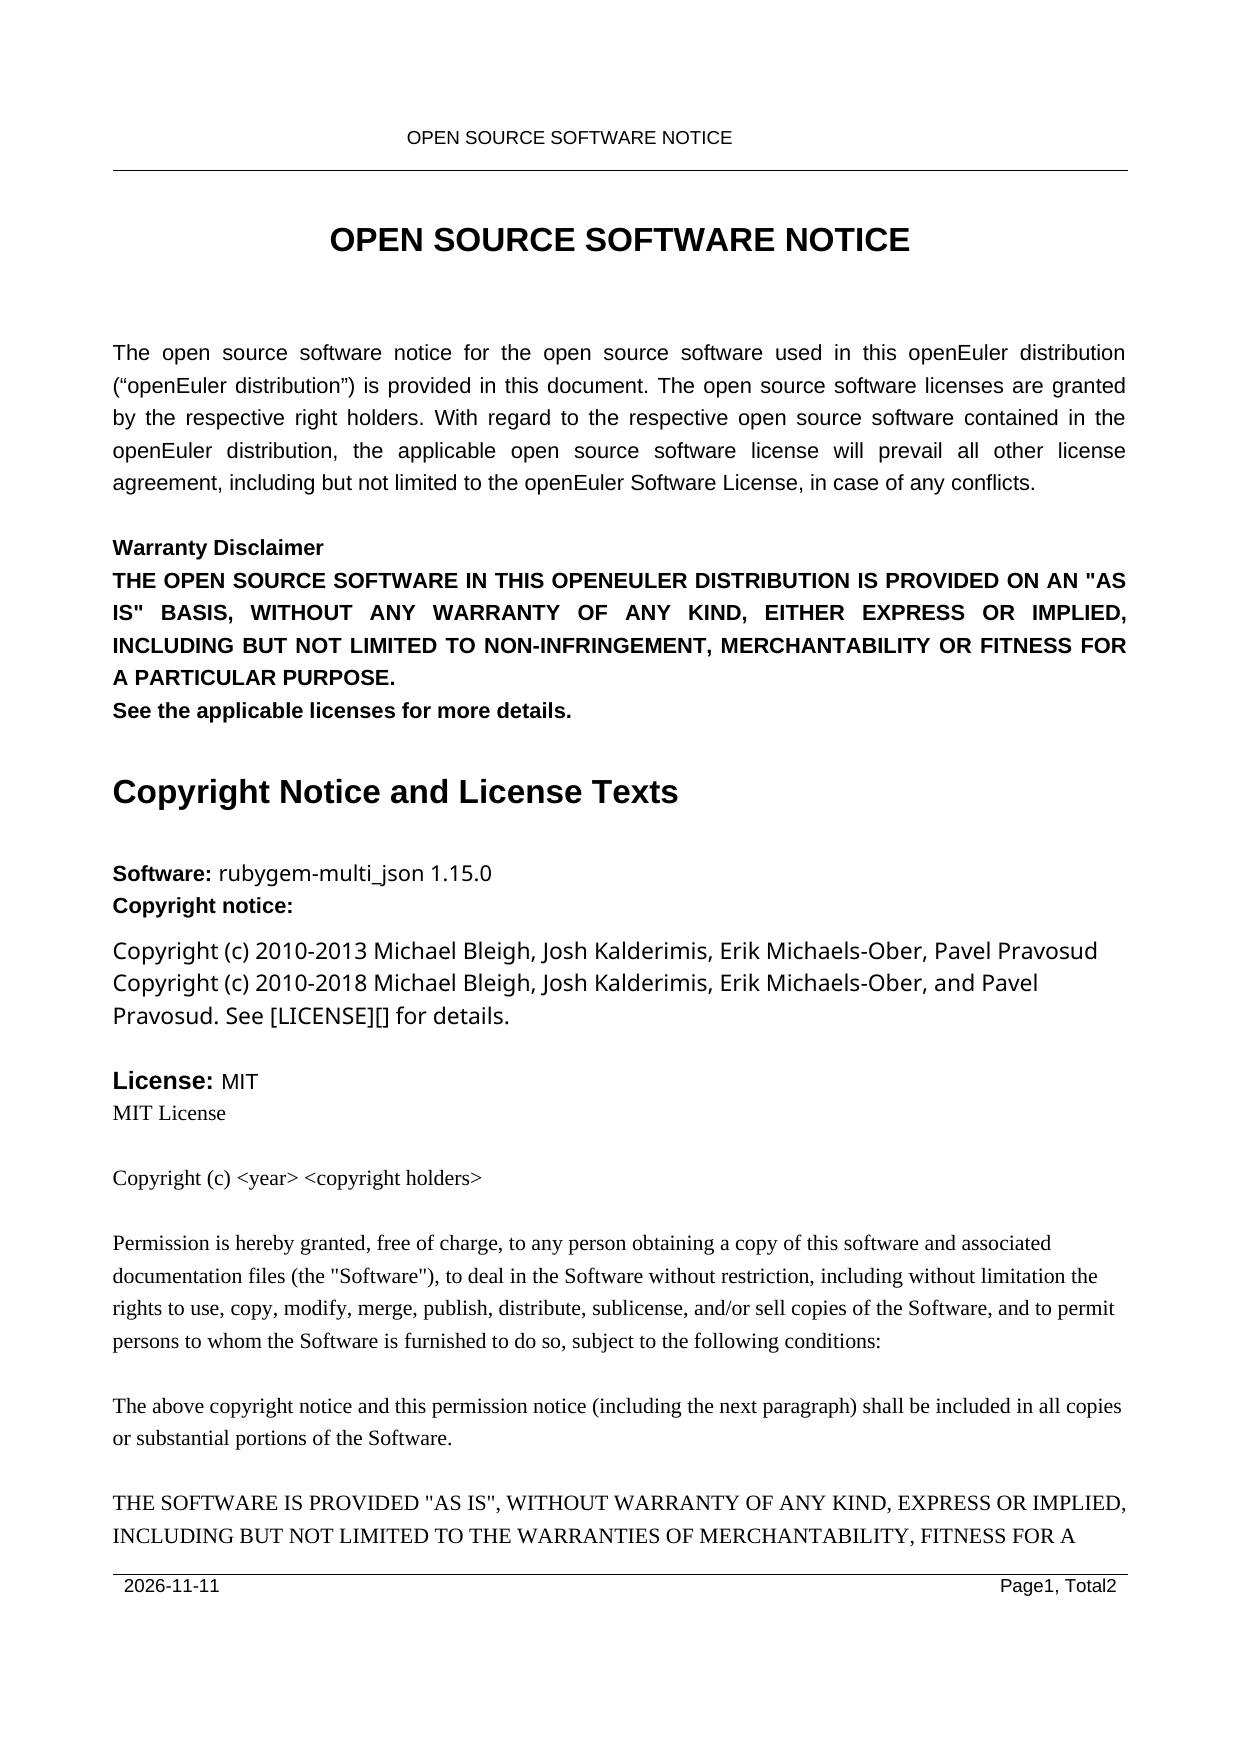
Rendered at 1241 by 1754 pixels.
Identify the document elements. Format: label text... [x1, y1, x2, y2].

text License: MIT [112, 1064, 1128, 1096]
text OPEN SOURCE SOFTWARE NOTICE [112, 206, 1128, 271]
text Copyright Notice and License Texts [112, 759, 1128, 824]
text THE OPEN SOURCE SOFTWARE IN THIS OPENEULER DISTRIBUTION IS PROVIDED ON AN "AS IS" BASIS, WITHOUT ANY WARRANTY OF ANY KIND, EITHER EXPRESS OR IMPLIED, INCLUDING BUT NOT LIMITED TO NON-INFRINGEMENT, MERCHANTABILITY OR FITNESS FOR A PARTICULAR PURPOSE. See the applicable licenses for more details. [112, 564, 1128, 726]
title Software: rubygem-multi_json 1.15.0 [112, 856, 1128, 889]
text Copyright (c) 2010-2013 Michael Bleigh, Josh Kalderimis, Erik Michaels-Ober, Pavel Pravosud Copyright (c) 2010-2018 Michael Bleigh, Josh Kalderimis, Erik Michaels-Ober, and Pavel Pravosud. See [LICENSE][] for details. [112, 934, 1128, 1064]
text Copyright notice: [112, 889, 1128, 921]
text The open source software notice for the open source software used in this openEuler distribution (“openEuler distribution”) is provided in this document. The open source software licenses are granted by the respective right holders. With regard to the respective open source software contained in the openEuler distribution, the applicable open source software license will prevail all other license agreement, including but not limited to the openEuler Software License, in case of any conflicts. [112, 336, 1128, 499]
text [112, 1096, 1128, 1551]
text Warranty Disclaimer [112, 531, 1128, 564]
